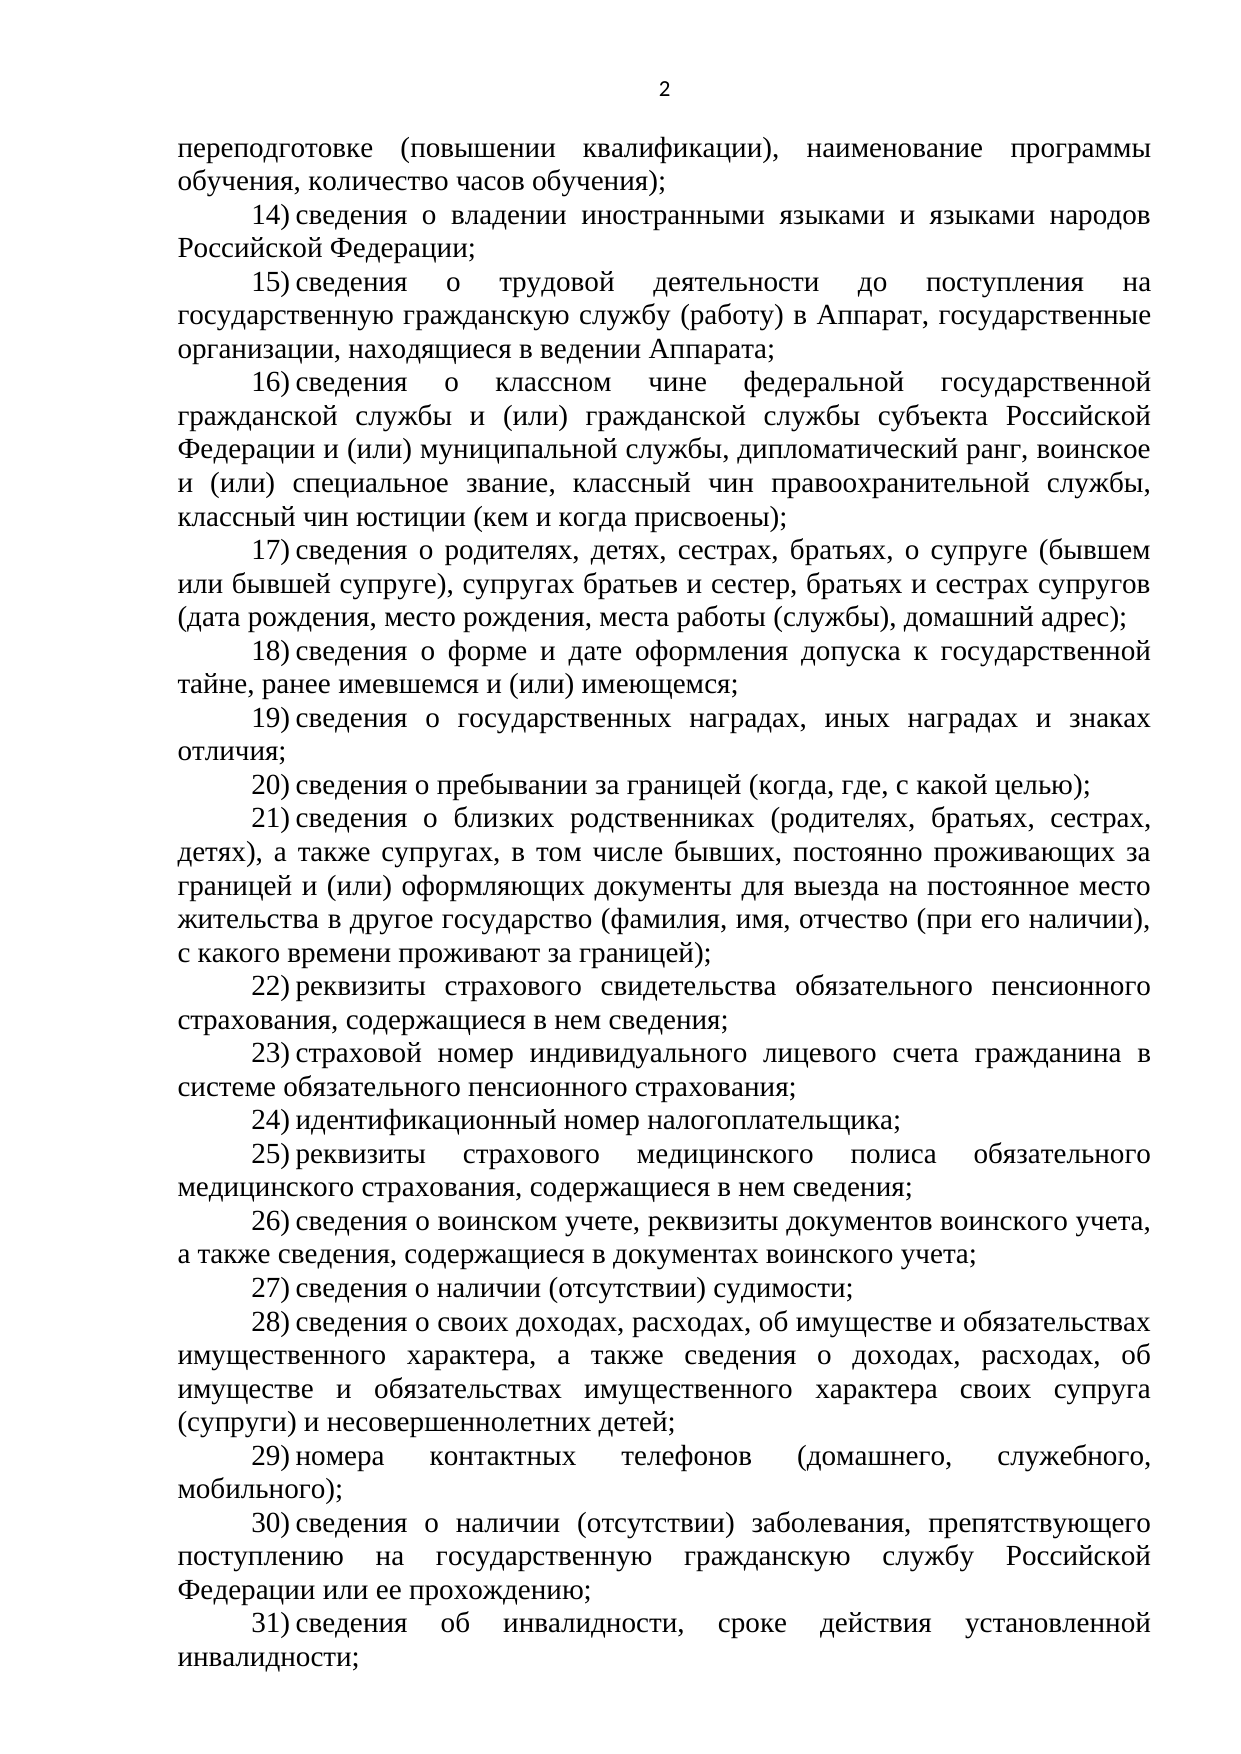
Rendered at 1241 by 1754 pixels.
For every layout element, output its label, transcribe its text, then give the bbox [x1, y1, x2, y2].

list сведения о классном чине федеральной государственной гражданской службы и (или) гражданской службы субъекта Российской Федерации и (или) муниципальной службы, дипломатический ранг, воинское и (или) специальное звание, классный чин правоохранительной службы, классный чин юстиции (кем и когда присвоены); [177, 364, 1152, 532]
list идентификационный номер налогоплательщика; [177, 1102, 1152, 1136]
list сведения о близких родственниках (родителях, братьях, сестрах, детях), а также супругах, в том числе бывших, постоянно проживающих за границей и (или) оформляющих документы для выезда на постоянное место жительства в другое государство (фамилия, имя, отчество (при его наличии), с какого времени проживают за границей); [177, 801, 1152, 968]
list сведения о своих доходах, расходах, об имуществе и обязательствах имущественного характера, а также сведения о доходах, расходах, об имуществе и обязательствах имущественного характера своих супруга (супруги) и несовершеннолетних детей; [177, 1304, 1152, 1438]
list сведения о воинском учете, реквизиты документов воинского учета, а также сведения, содержащиеся в документах воинского учета; [177, 1203, 1152, 1270]
list сведения о трудовой деятельности до поступления на государственную гражданскую службу (работу) в Аппарат, государственные организации, находящиеся в ведении Аппарата; [177, 264, 1152, 364]
list реквизиты страхового медицинского полиса обязательного медицинского страхования, содержащиеся в нем сведения; [177, 1136, 1152, 1203]
list сведения о наличии (отсутствии) судимости; [177, 1270, 1152, 1304]
list реквизиты страхового свидетельства обязательного пенсионного страхования, содержащиеся в нем сведения; [177, 968, 1152, 1035]
list сведения о наличии (отсутствии) заболевания, препятствующего поступлению на государственную гражданскую службу Российской Федерации или ее прохождению; [177, 1505, 1152, 1606]
list номера контактных телефонов (домашнего, служебного, мобильного); [177, 1438, 1152, 1505]
list сведения о пребывании за границей (когда, где, с какой целью); [177, 767, 1152, 801]
list сведения о форме и дате оформления допуска к государственной тайне, ранее имевшемся и (или) имеющемся; [177, 633, 1152, 700]
list сведения об инвалидности, сроке действия установленной инвалидности; [177, 1606, 1152, 1673]
list сведения о родителях, детях, сестрах, братьях, о супруге (бывшем или бывшей супруге), супругах братьев и сестер, братьях и сестрах супругов (дата рождения, место рождения, места работы (службы), домашний адрес); [177, 532, 1152, 633]
list страховой номер индивидуального лицевого счета гражданина в системе обязательного пенсионного страхования; [177, 1035, 1152, 1102]
list сведения о владении иностранными языками и языками народов Российской Федерации; [177, 197, 1152, 264]
list сведения о государственных наградах, иных наградах и знаках отличия; [177, 700, 1152, 767]
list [177, 130, 1152, 197]
